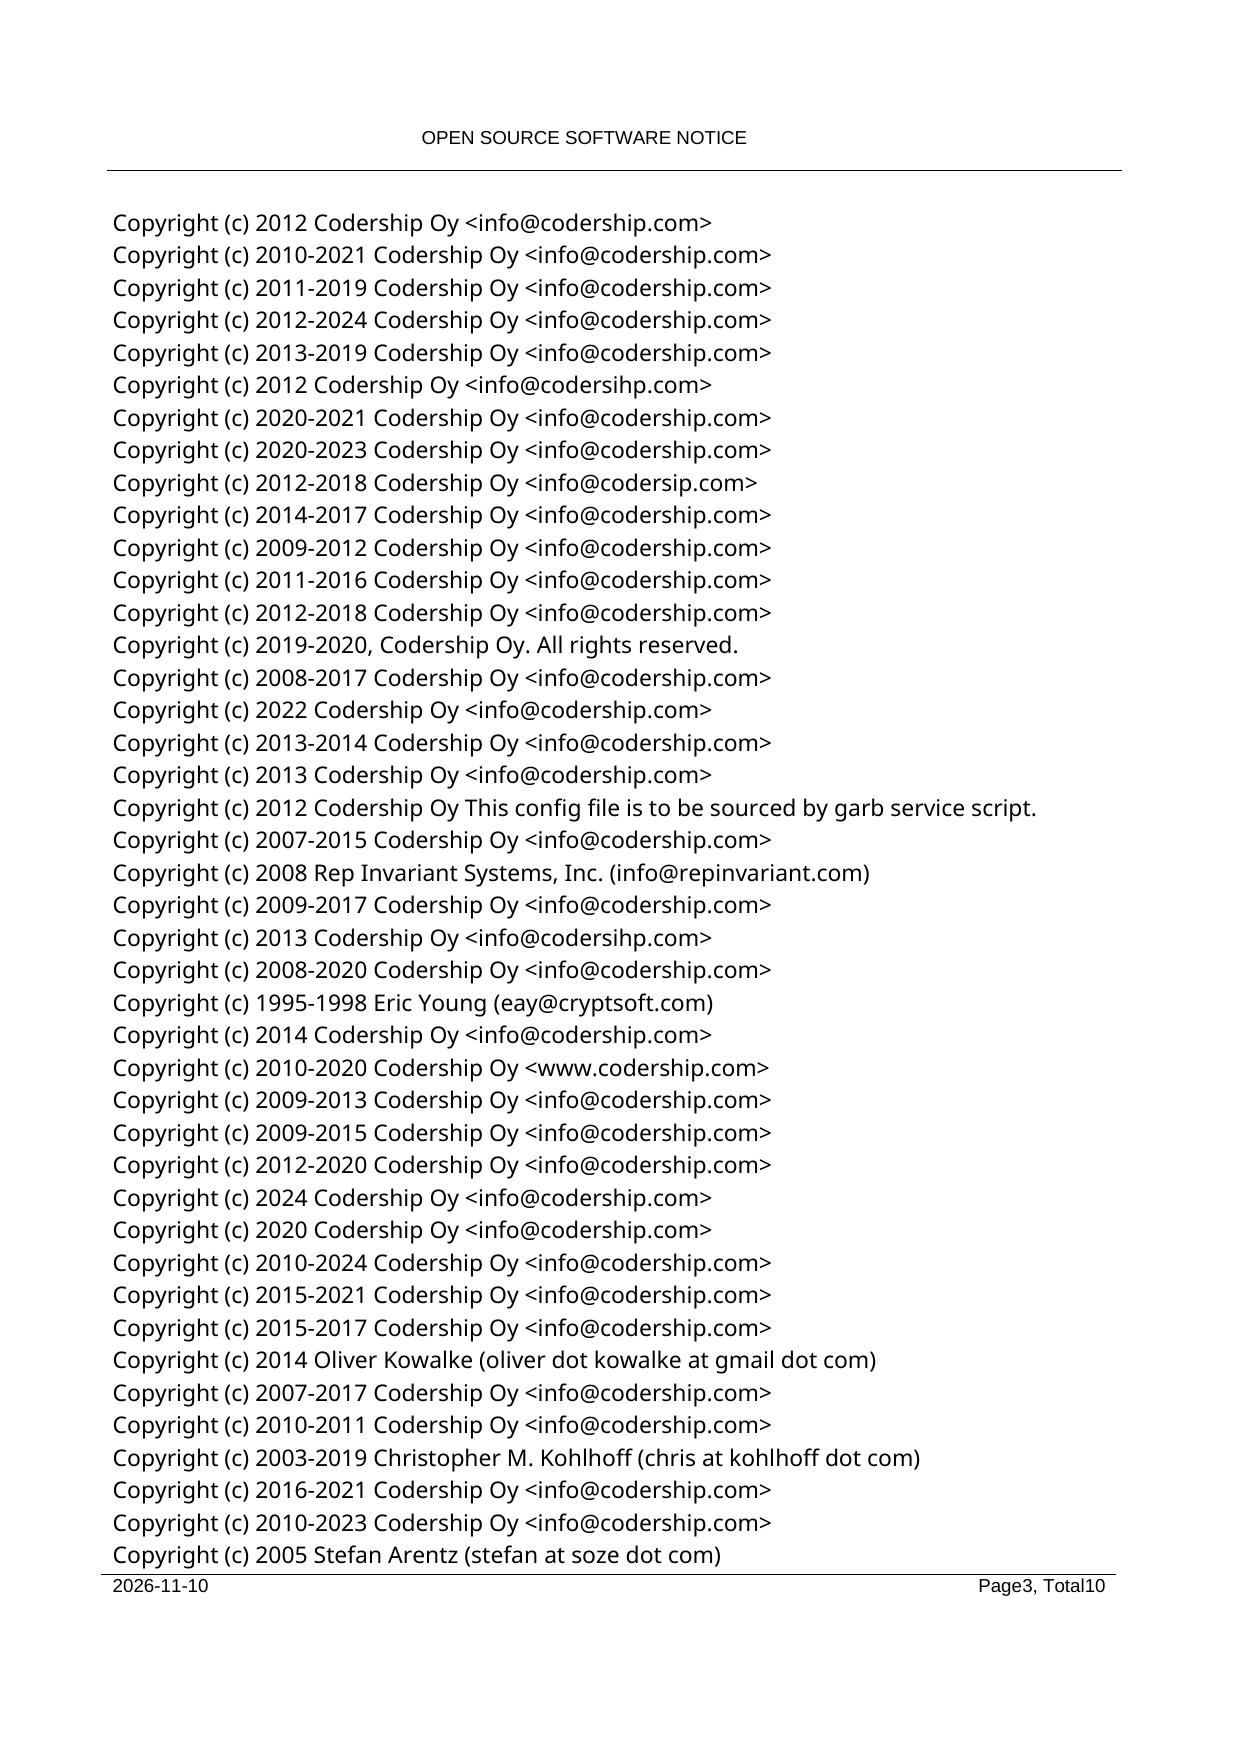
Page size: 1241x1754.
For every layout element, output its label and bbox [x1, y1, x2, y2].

text [112, 206, 1128, 1571]
